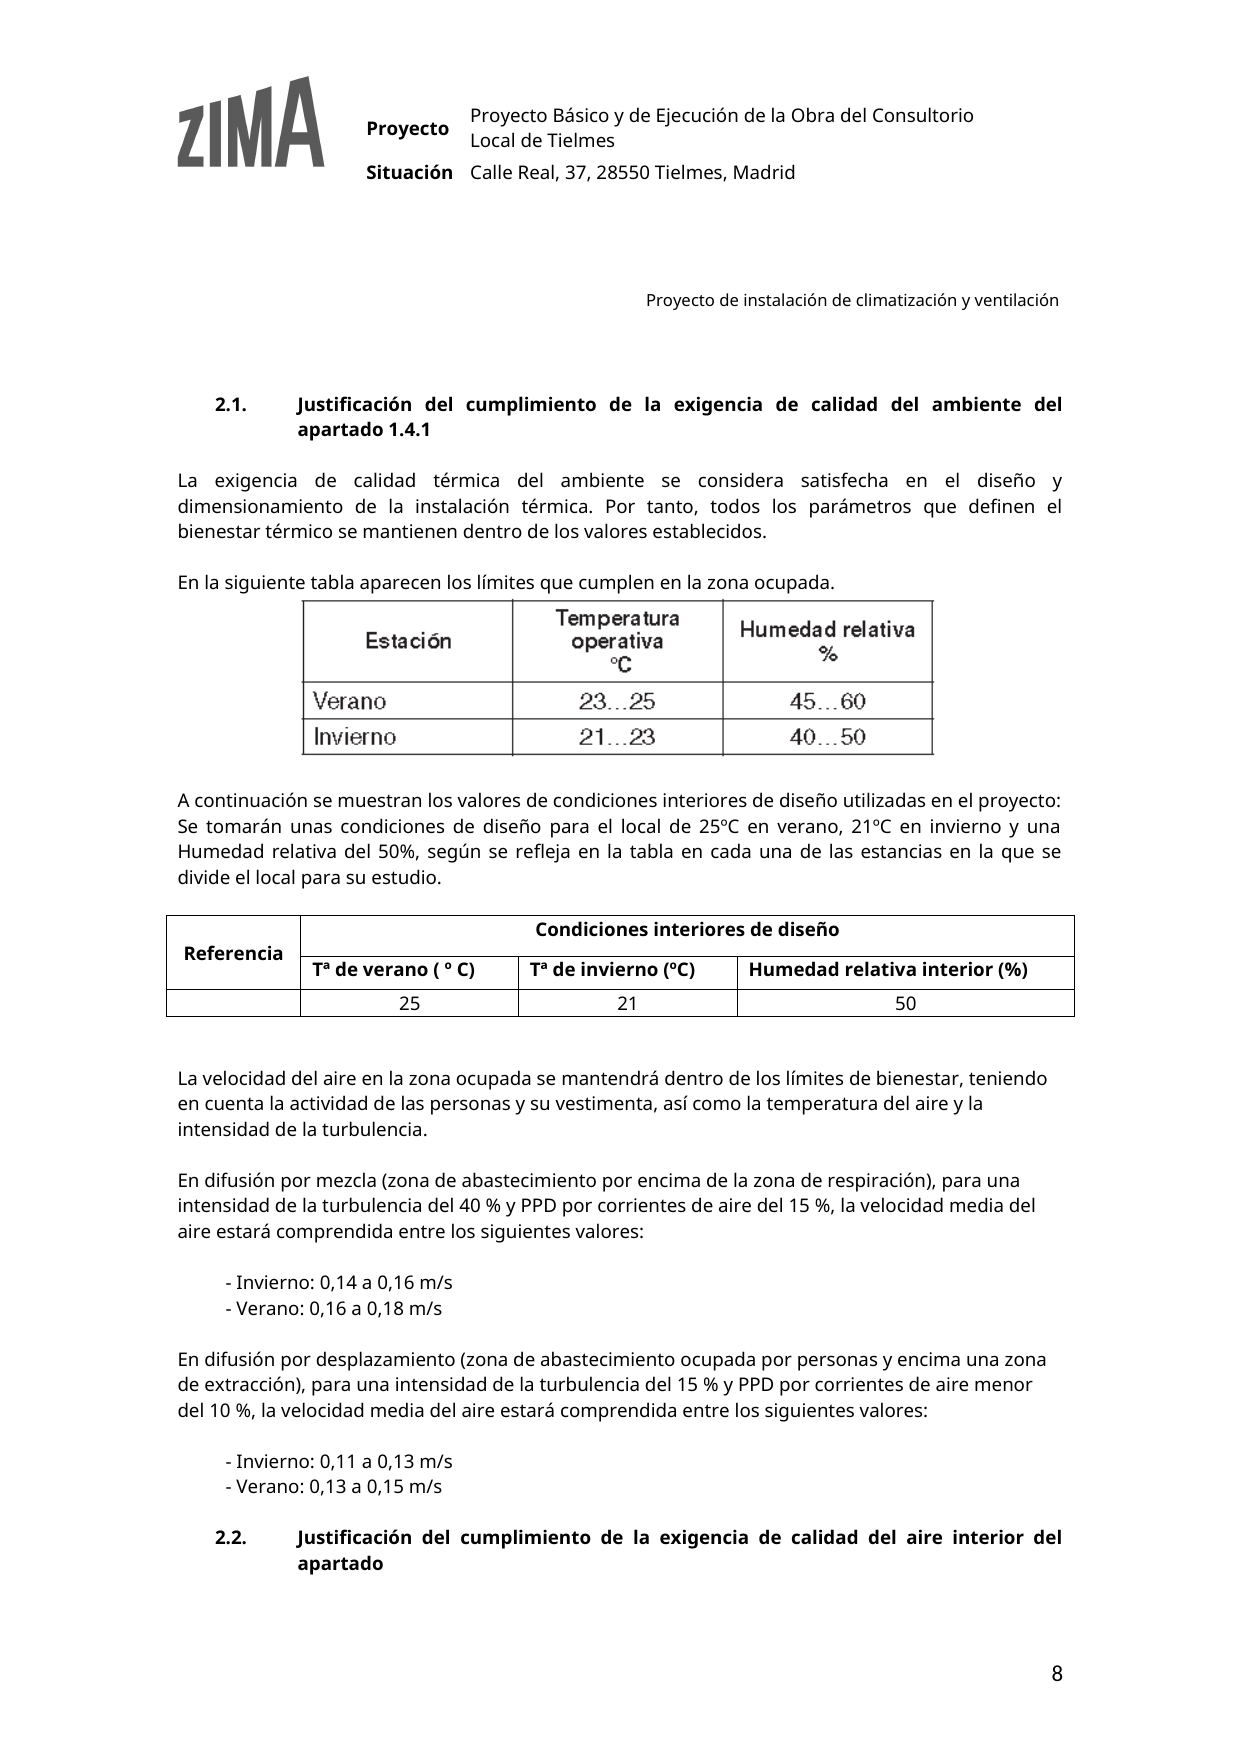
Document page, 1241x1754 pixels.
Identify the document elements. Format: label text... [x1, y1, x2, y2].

table_cell 50 [738, 990, 1074, 1016]
table_cell 25 [301, 990, 518, 1016]
table_header Referencia [167, 916, 300, 989]
text En la siguiente tabla aparecen los límites que cumplen en la zona ocupada. [177, 569, 1063, 595]
text Se tomarán unas condiciones de diseño para el local de 25ºC en verano, 21ºC en invierno y una Humedad relativa del 50%, según se refleja en la tabla en cada una de las estancias en la que se divide el local para su estudio. [177, 813, 1063, 889]
table_cell Humedad relativa interior (%) [738, 957, 1074, 989]
table_cell Tª de verano ( º C) [301, 957, 518, 989]
text - Invierno: 0,14 a 0,16 m/s [177, 1269, 1063, 1295]
table_cell Tª de invierno (ºC) [519, 957, 737, 989]
list Justificación del cumplimiento de la exigencia de calidad del ambiente del apartado 1.4.1 [215, 391, 1063, 442]
text En difusión por mezcla (zona de abastecimiento por encima de la zona de respiración), para una intensidad de la turbulencia del 40 % y PPD por corrientes de aire del 15 %, la velocidad media del aire estará comprendida entre los siguientes valores: [177, 1167, 1063, 1244]
table_cell [167, 990, 300, 1016]
text - Verano: 0,13 a 0,15 m/s [177, 1473, 1063, 1499]
table_header Condiciones interiores de diseño [301, 916, 1074, 956]
text - Invierno: 0,11 a 0,13 m/s [177, 1448, 1063, 1473]
text A continuación se muestran los valores de condiciones interiores de diseño utilizadas en el proyecto: [177, 787, 1063, 813]
table_cell 21 [519, 990, 737, 1016]
text La velocidad del aire en la zona ocupada se mantendrá dentro de los límites de bienestar, teniendo en cuenta la actividad de las personas y su vestimenta, así como la temperatura del aire y la intensidad de la turbulencia. [177, 1065, 1063, 1142]
text La exigencia de calidad térmica del ambiente se considera satisfecha en el diseño y dimensionamiento de la instalación térmica. Por tanto, todos los parámetros que definen el bienestar térmico se mantienen dentro de los valores establecidos. [177, 467, 1063, 544]
text En difusión por desplazamiento (zona de abastecimiento ocupada por personas y encima una zona de extracción), para una intensidad de la turbulencia del 15 % y PPD por corrientes de aire menor del 10 %, la velocidad media del aire estará comprendida entre los siguientes valores: [177, 1346, 1063, 1422]
text - Verano: 0,16 a 0,18 m/s [177, 1295, 1063, 1320]
list Justificación del cumplimiento de la exigencia de calidad del aire interior del apartado [215, 1524, 1063, 1576]
picture [177, 76, 325, 169]
